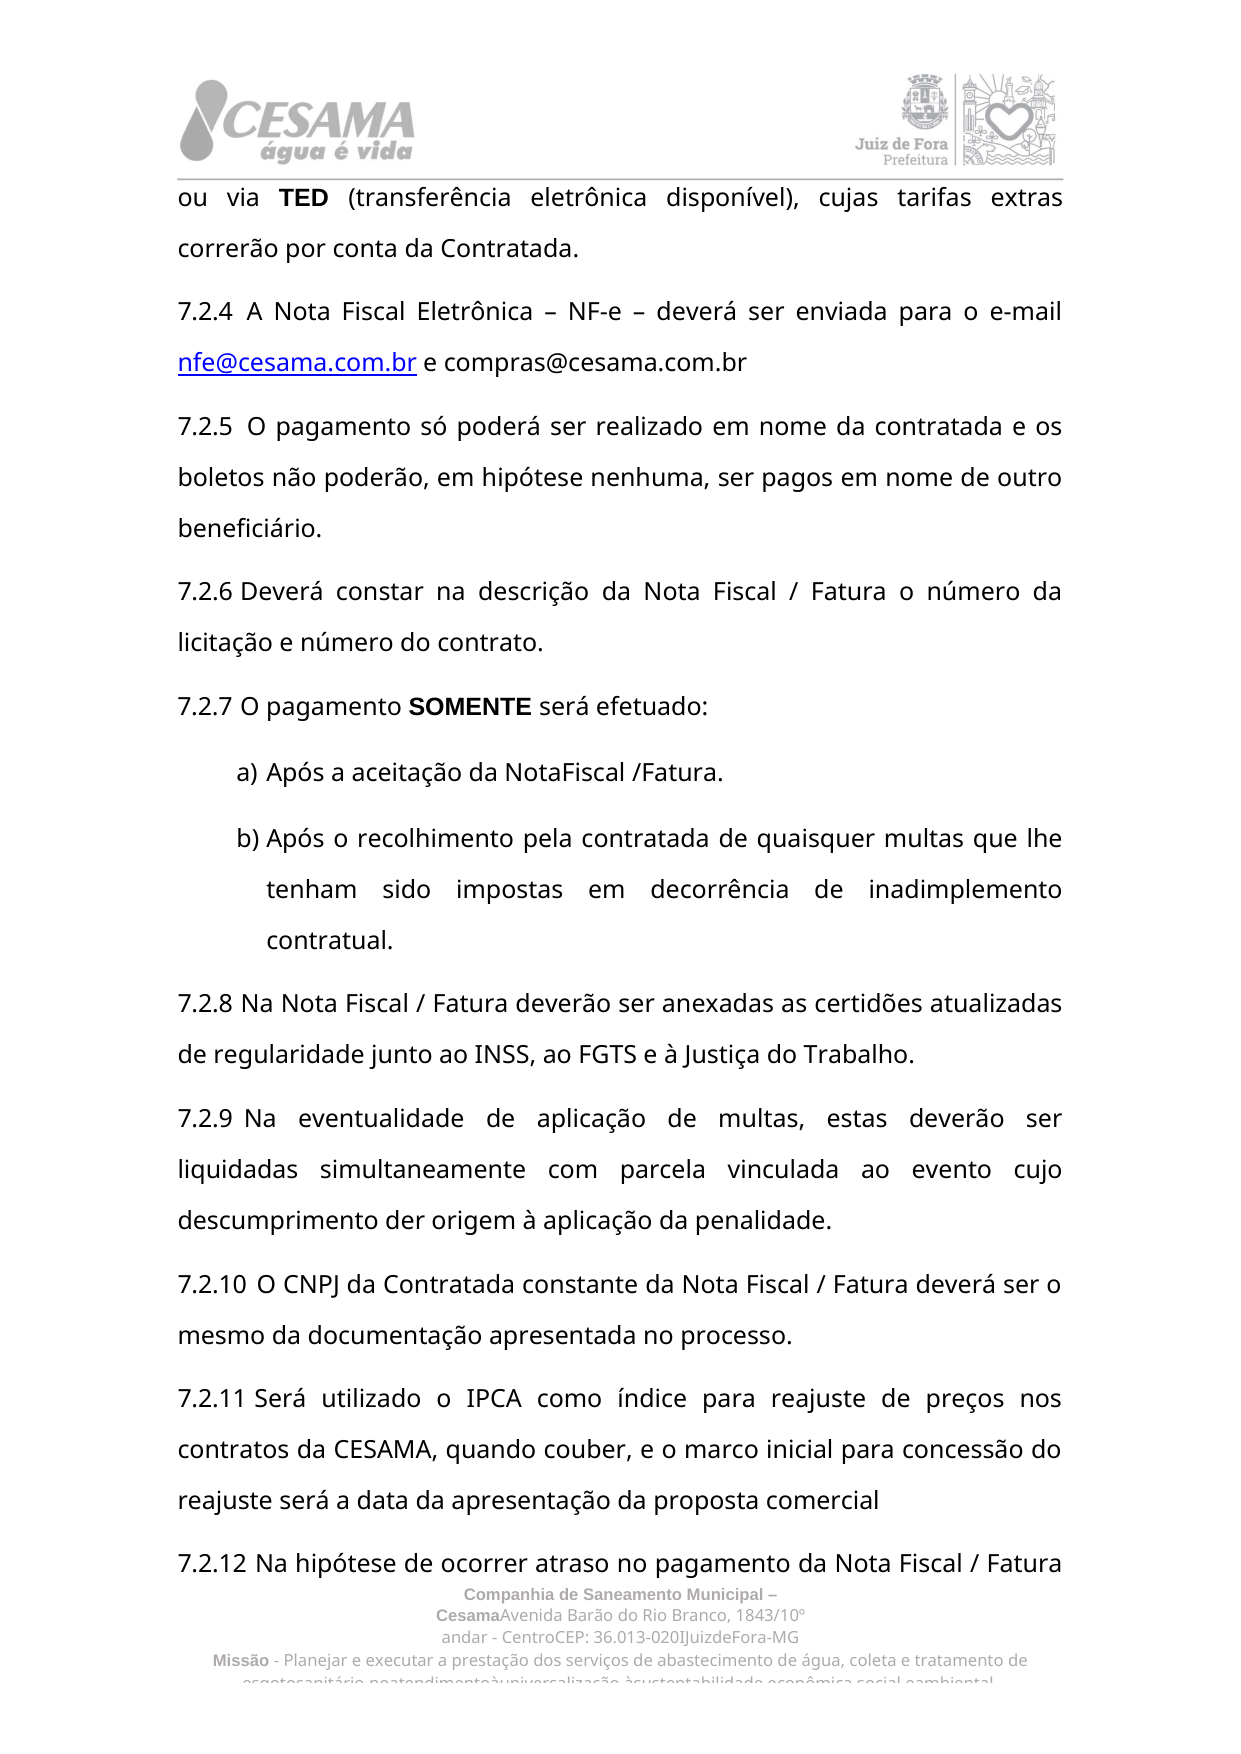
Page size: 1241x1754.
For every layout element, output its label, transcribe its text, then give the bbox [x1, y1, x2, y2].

picture [176, 73, 1064, 181]
list Após a aceitação da NotaFiscal /Fatura. [236, 754, 1148, 789]
list Será utilizado o IPCA como índice para reajuste de preços nos contratos da CESAMA, quando couber, e o marco inicial para concessão do reajuste será a data da apresentação da proposta comercial [177, 1381, 1063, 1517]
list Deverá constar na descrição da Nota Fiscal / Fatura o número da licitação e número do contrato. [177, 574, 1063, 659]
list O pagamento SOMENTE será efetuado: [177, 689, 1148, 723]
list Na Nota Fiscal / Fatura deverão ser anexadas as certidões atualizadas de regularidade junto ao INSS, ao FGTS e à Justiça do Trabalho. [177, 986, 1063, 1071]
list Na eventualidade de aplicação de multas, estas deverão ser liquidadas simultaneamente com parcela vinculada ao evento cujo descumprimento der origem à aplicação da penalidade. [177, 1101, 1064, 1237]
list A Nota Fiscal Eletrônica – NF-e – deverá ser enviada para o e-mail nfe@cesama.com.br e compras@cesama.com.br [177, 294, 1063, 379]
list O CNPJ da Contratada constante da Nota Fiscal / Fatura deverá ser o mesmo da documentação apresentada no processo. [177, 1266, 1063, 1351]
list Após o recolhimento pela contratada de quaisquer multas que lhe tenham sido impostas em decorrência de inadimplemento contratual. [236, 820, 1063, 956]
list Na hipótese de ocorrer atraso no pagamento da Nota Fiscal / Fatura por responsabilidade da CESAMA, esta se compromete a aplicar, conforme [177, 1546, 1064, 1580]
list O pagamento só poderá ser realizado em nome da contratada e os boletos não poderão, em hipótese nenhuma, ser pagos em nome de outro beneficiário. [177, 408, 1063, 545]
